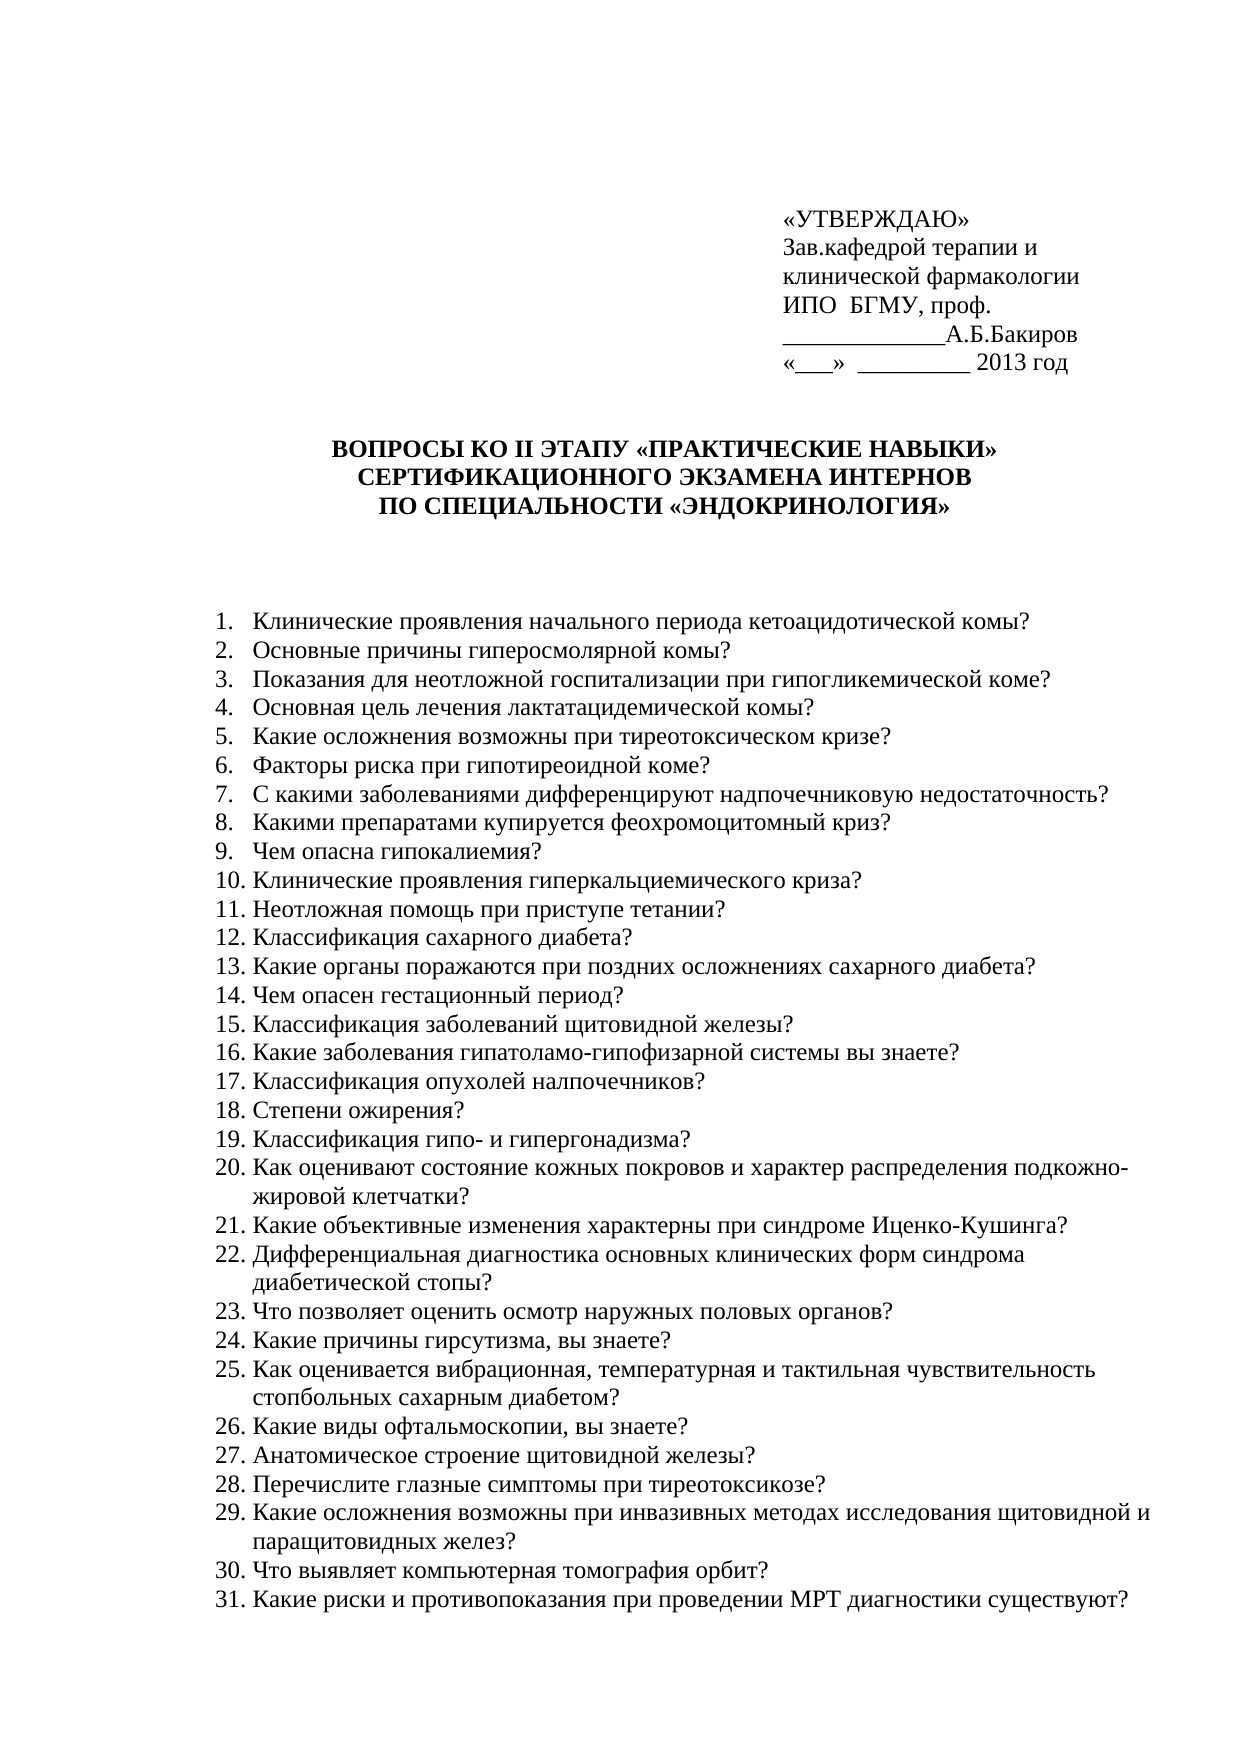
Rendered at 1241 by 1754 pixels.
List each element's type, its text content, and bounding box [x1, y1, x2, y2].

list Какие объективные изменения характерны при синдроме Иценко-Кушинга? [215, 1210, 1152, 1239]
list Какие виды офтальмоскопии, вы знаете? [215, 1411, 1152, 1440]
list Классификация опухолей налпочечников? [215, 1066, 1152, 1095]
list Основная цель лечения лактатацидемической комы? [215, 692, 1152, 721]
list Чем опасен гестационный период? [215, 980, 1152, 1009]
text «УТВЕРЖДАЮ» [783, 204, 1152, 232]
list Степени ожирения? [215, 1095, 1152, 1124]
list Классификация заболеваний щитовидной железы? [215, 1009, 1152, 1037]
list Что выявляет компьютерная томография орбит? [215, 1555, 1152, 1584]
list Какие осложнения возможны при тиреотоксическом кризе? [215, 721, 1152, 750]
list Клинические проявления гиперкальциемического криза? [215, 865, 1152, 894]
list Факторы риска при гипотиреоидной коме? [215, 750, 1152, 779]
list Как оценивают состояние кожных покровов и характер распределения подкожно-жировой клетчатки? [215, 1152, 1152, 1210]
text «___» _________ 2013 год [783, 347, 1152, 376]
list Какие осложнения возможны при инвазивных методах исследования щитовидной и паращитовидных желез? [215, 1497, 1152, 1555]
list Какие заболевания гипатоламо-гипофизарной системы вы знаете? [215, 1037, 1152, 1066]
list Какие риски и противопоказания при проведении МРТ диагностики существуют? [215, 1584, 1152, 1612]
text ВОПРОСЫ КО II ЭТАПУ «ПРАКТИЧЕСКИЕ НАВЫКИ» СЕРТИФИКАЦИОННОГО ЭКЗАМЕНА ИНТЕРНОВ [177, 434, 1152, 491]
list Дифференциальная диагностика основных клинических форм синдрома диабетической стопы? [215, 1239, 1152, 1296]
text ПО СПЕЦИАЛЬНОСТИ «ЭНДОКРИНОЛОГИЯ» [177, 491, 1152, 520]
text ИПО БГМУ, проф. [783, 290, 1152, 319]
list Какими препаратами купируется феохромоцитомный криз? [215, 807, 1152, 836]
list Как оценивается вибрационная, температурная и тактильная чувствительность стопбольных сахарным диабетом? [215, 1354, 1152, 1411]
list Анатомическое строение щитовидной железы? [215, 1440, 1152, 1469]
list Перечислите глазные симптомы при тиреотоксикозе? [215, 1469, 1152, 1497]
list Какие органы поражаются при поздних осложнениях сахарного диабета? [215, 951, 1152, 980]
list Чем опасна гипокалиемия? [215, 836, 1152, 865]
text _____________А.Б.Бакиров [783, 319, 1152, 347]
list Классификация гипо- и гипергонадизма? [215, 1124, 1152, 1152]
list Неотложная помощь при приступе тетании? [215, 894, 1152, 922]
list Что позволяет оценить осмотр наружных половых органов? [215, 1296, 1152, 1325]
list Показания для неотложной госпитализации при гипогликемической коме? [215, 664, 1152, 692]
text Зав.кафедрой терапии и клинической фармакологии [783, 232, 1152, 290]
list С какими заболеваниями дифференцируют надпочечниковую недостаточность? [215, 779, 1152, 807]
list Основные причины гиперосмолярной комы? [215, 635, 1152, 664]
list Клинические проявления начального периода кетоацидотической комы? [215, 606, 1152, 635]
list Классификация сахарного диабета? [215, 922, 1152, 951]
list Какие причины гирсутизма, вы знаете? [215, 1325, 1152, 1354]
